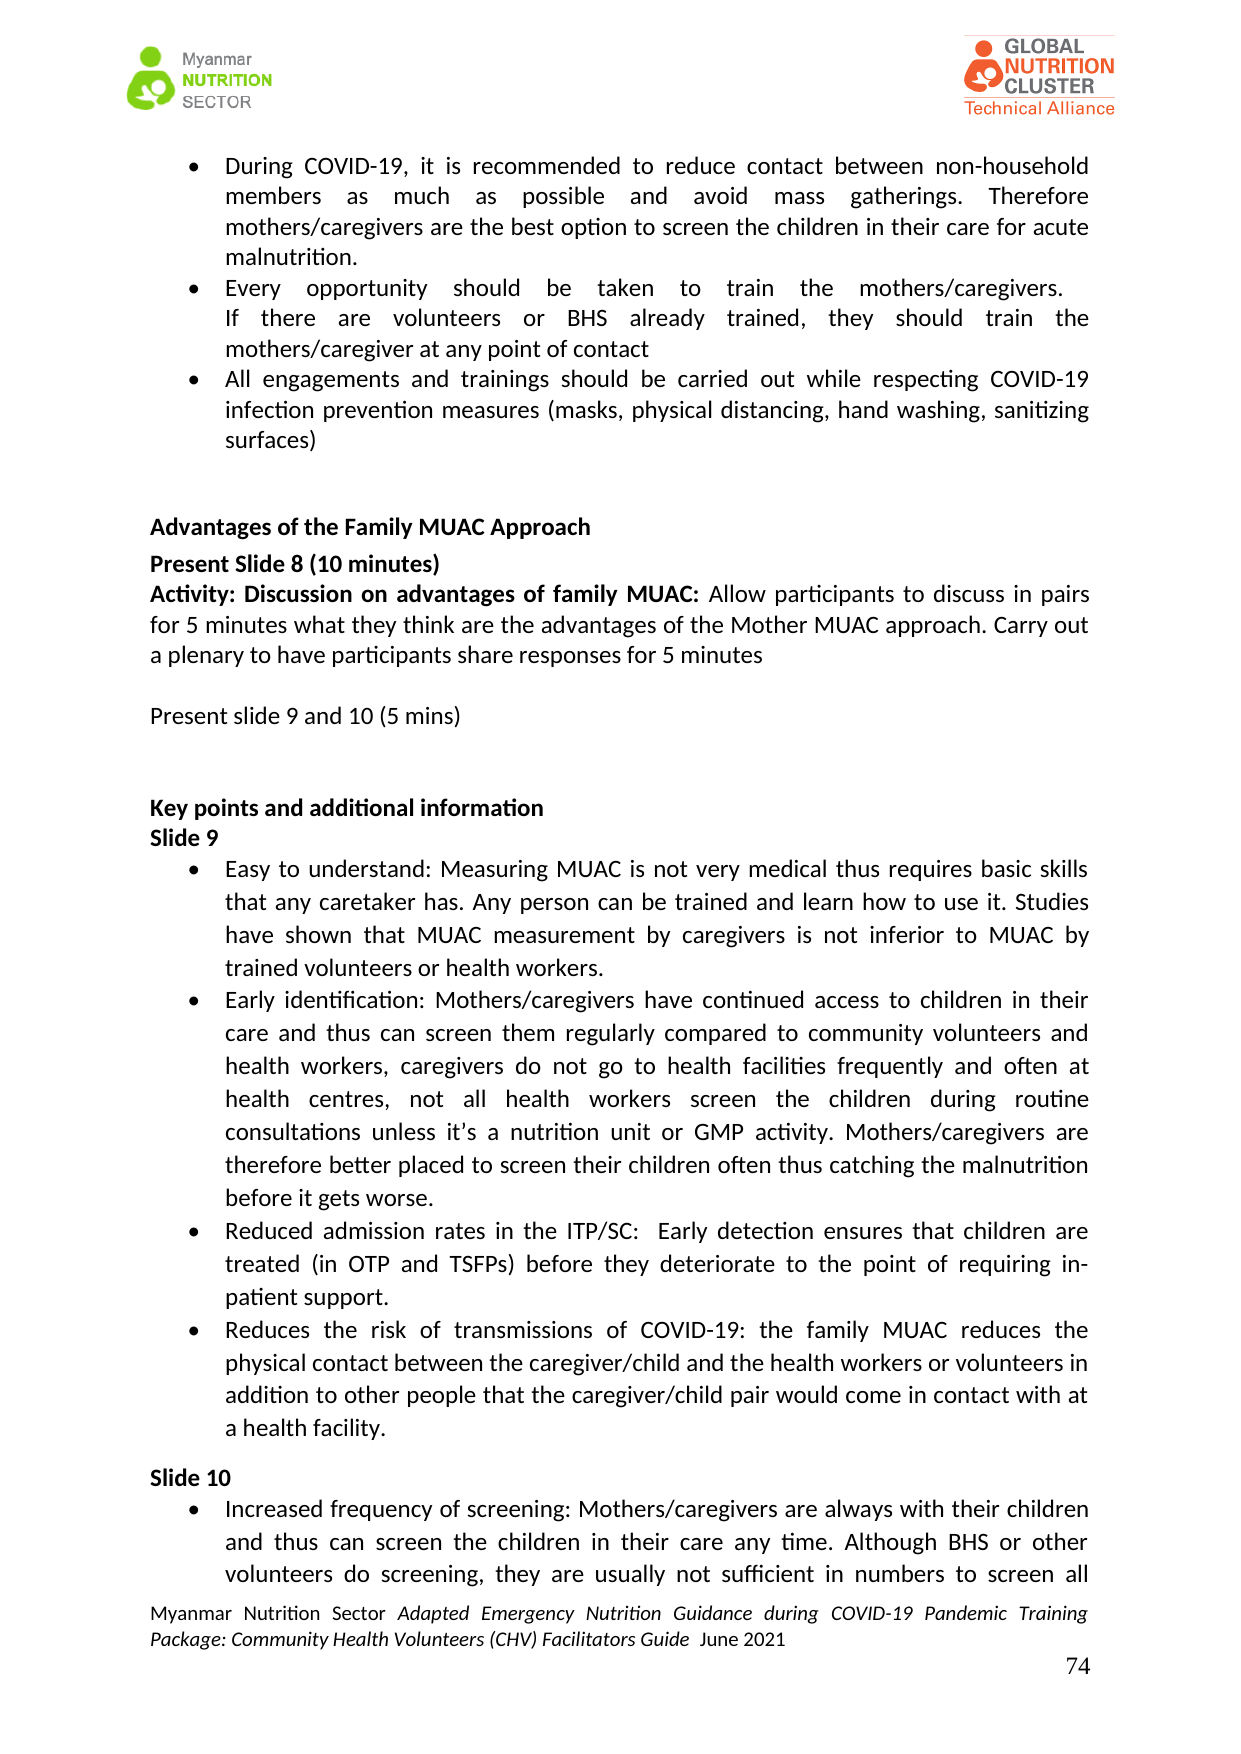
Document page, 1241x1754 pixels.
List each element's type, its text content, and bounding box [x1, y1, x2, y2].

text Present Slide 8 (10 minutes) [150, 548, 1090, 578]
list Easy to understand: Measuring MUAC is not very medical thus requires basic skills that any caretaker has. Any person can be trained and learn how to use it. Studies have shown that MUAC measurement by caregivers is not inferior to MUAC by trained volunteers or health workers. [187, 853, 1090, 982]
text Key points and additional information [150, 792, 1090, 822]
list Reduces the risk of transmissions of COVID-19: the family MUAC reduces the physical contact between the caregiver/child and the health workers or volunteers in addition to other people that the caregiver/child pair would come in contact with at a health facility. [187, 1314, 1090, 1443]
list Early identification: Mothers/caregivers have continued access to children in their care and thus can screen them regularly compared to community volunteers and health workers, caregivers do not go to health facilities frequently and often at health centres, not all health workers screen the children during routine consultations unless it’s a nutrition unit or GMP activity. Mothers/caregivers are therefore better placed to screen their children often thus catching the malnutrition before it gets worse. [187, 985, 1090, 1213]
subtitle Advantages of the Family MUAC Approach [150, 511, 1090, 541]
picture [964, 35, 1115, 119]
picture [109, 35, 299, 134]
text Slide 9 [150, 822, 1090, 853]
list During COVID-19, it is recommended to reduce contact between non-household members as much as possible and avoid mass gatherings. Therefore mothers/caregivers are the best option to screen the children in their care for acute malnutrition. [187, 150, 1090, 272]
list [187, 1493, 1090, 1589]
list Every opportunity should be taken to train the mothers/caregivers. If there are volunteers or BHS already trained, they should train the mothers/caregiver at any point of contact [187, 272, 1090, 364]
text Slide 10 [150, 1462, 1090, 1493]
text Activity: Discussion on advantages of family MUAC: Allow participants to discuss in pairs for 5 minutes what they think are the advantages of the Mother MUAC approach. Carry out a plenary to have participants share responses for 5 minutes [150, 578, 1090, 670]
text Present slide 9 and 10 (5 mins) [150, 700, 1090, 731]
list All engagements and trainings should be carried out while respecting COVID-19 infection prevention measures (masks, physical distancing, hand washing, sanitizing surfaces) [187, 364, 1090, 455]
list Reduced admission rates in the ITP/SC: Early detection ensures that children are treated (in OTP and TSFPs) before they deteriorate to the point of requiring in-patient support. [187, 1215, 1090, 1311]
